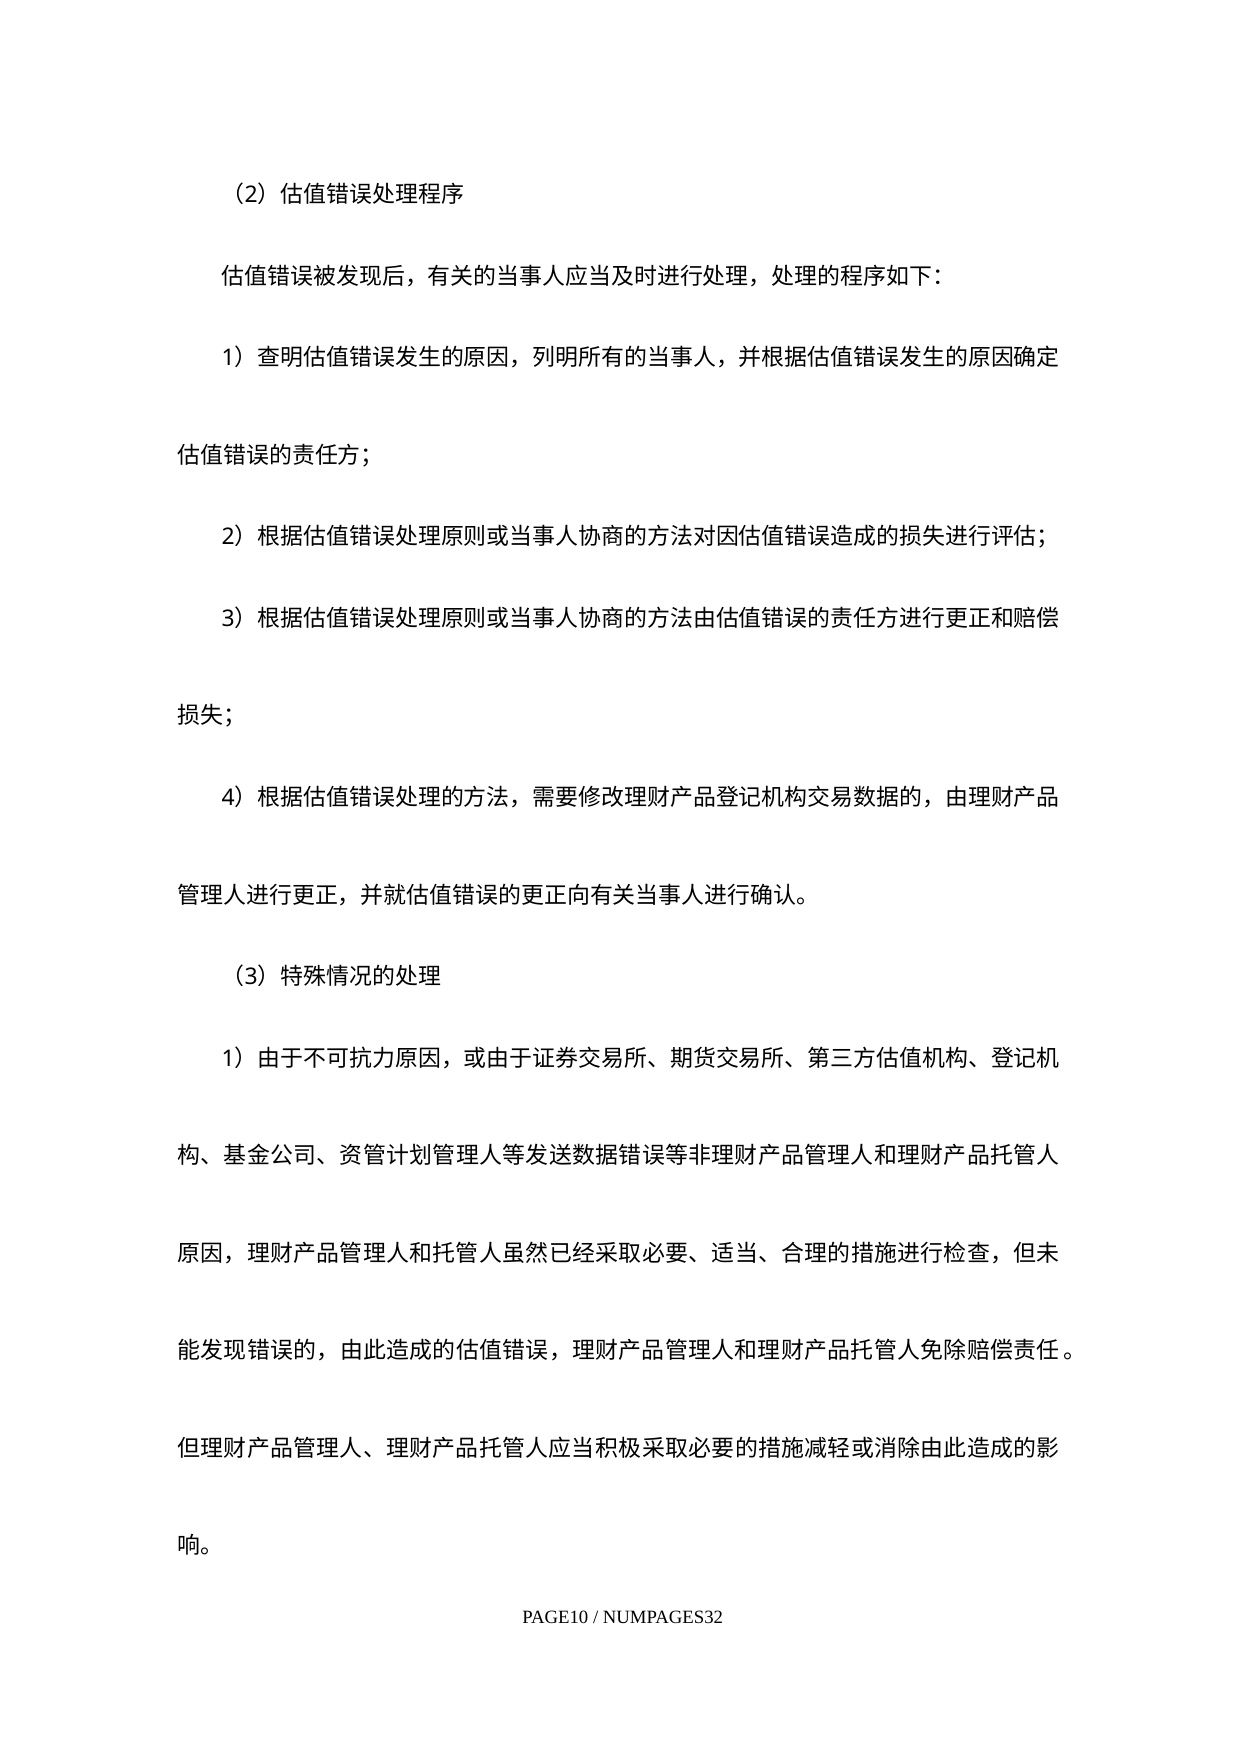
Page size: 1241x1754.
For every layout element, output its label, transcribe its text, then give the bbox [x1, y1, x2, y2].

list 4）根据估值错误处理的方法，需要修改理财产品登记机构交易数据的，由理财产品管理人进行更正，并就估值错误的更正向有关当事人进行确认。 [177, 763, 1063, 926]
list 1）查明估值错误发生的原因，列明所有的当事人，并根据估值错误发生的原因确定估值错误的责任方； [177, 323, 1063, 486]
list 3）根据估值错误处理原则或当事人协商的方法由估值错误的责任方进行更正和赔偿损失； [177, 584, 1063, 747]
list 1）由于不可抗力原因，或由于证券交易所、期货交易所、第三方估值机构、登记机构、基金公司、资管计划管理人等发送数据错误等非理财产品管理人和理财产品托管人原因，理财产品管理人和托管人虽然已经采取必要、适当、合理的措施进行检查，但未能发现错误的，由此造成的估值错误，理财产品管理人和理财产品托管人免除赔偿责任。但理财产品管理人、理财产品托管人应当积极采取必要的措施减轻或消除由此造成的影响。 [177, 1024, 1063, 1576]
list （2）估值错误处理程序 [177, 160, 1063, 225]
list 估值错误被发现后，有关的当事人应当及时进行处理，处理的程序如下： [177, 242, 1063, 307]
list （3）特殊情况的处理 [177, 942, 1063, 1007]
list 2）根据估值错误处理原则或当事人协商的方法对因估值错误造成的损失进行评估； [177, 502, 1063, 567]
